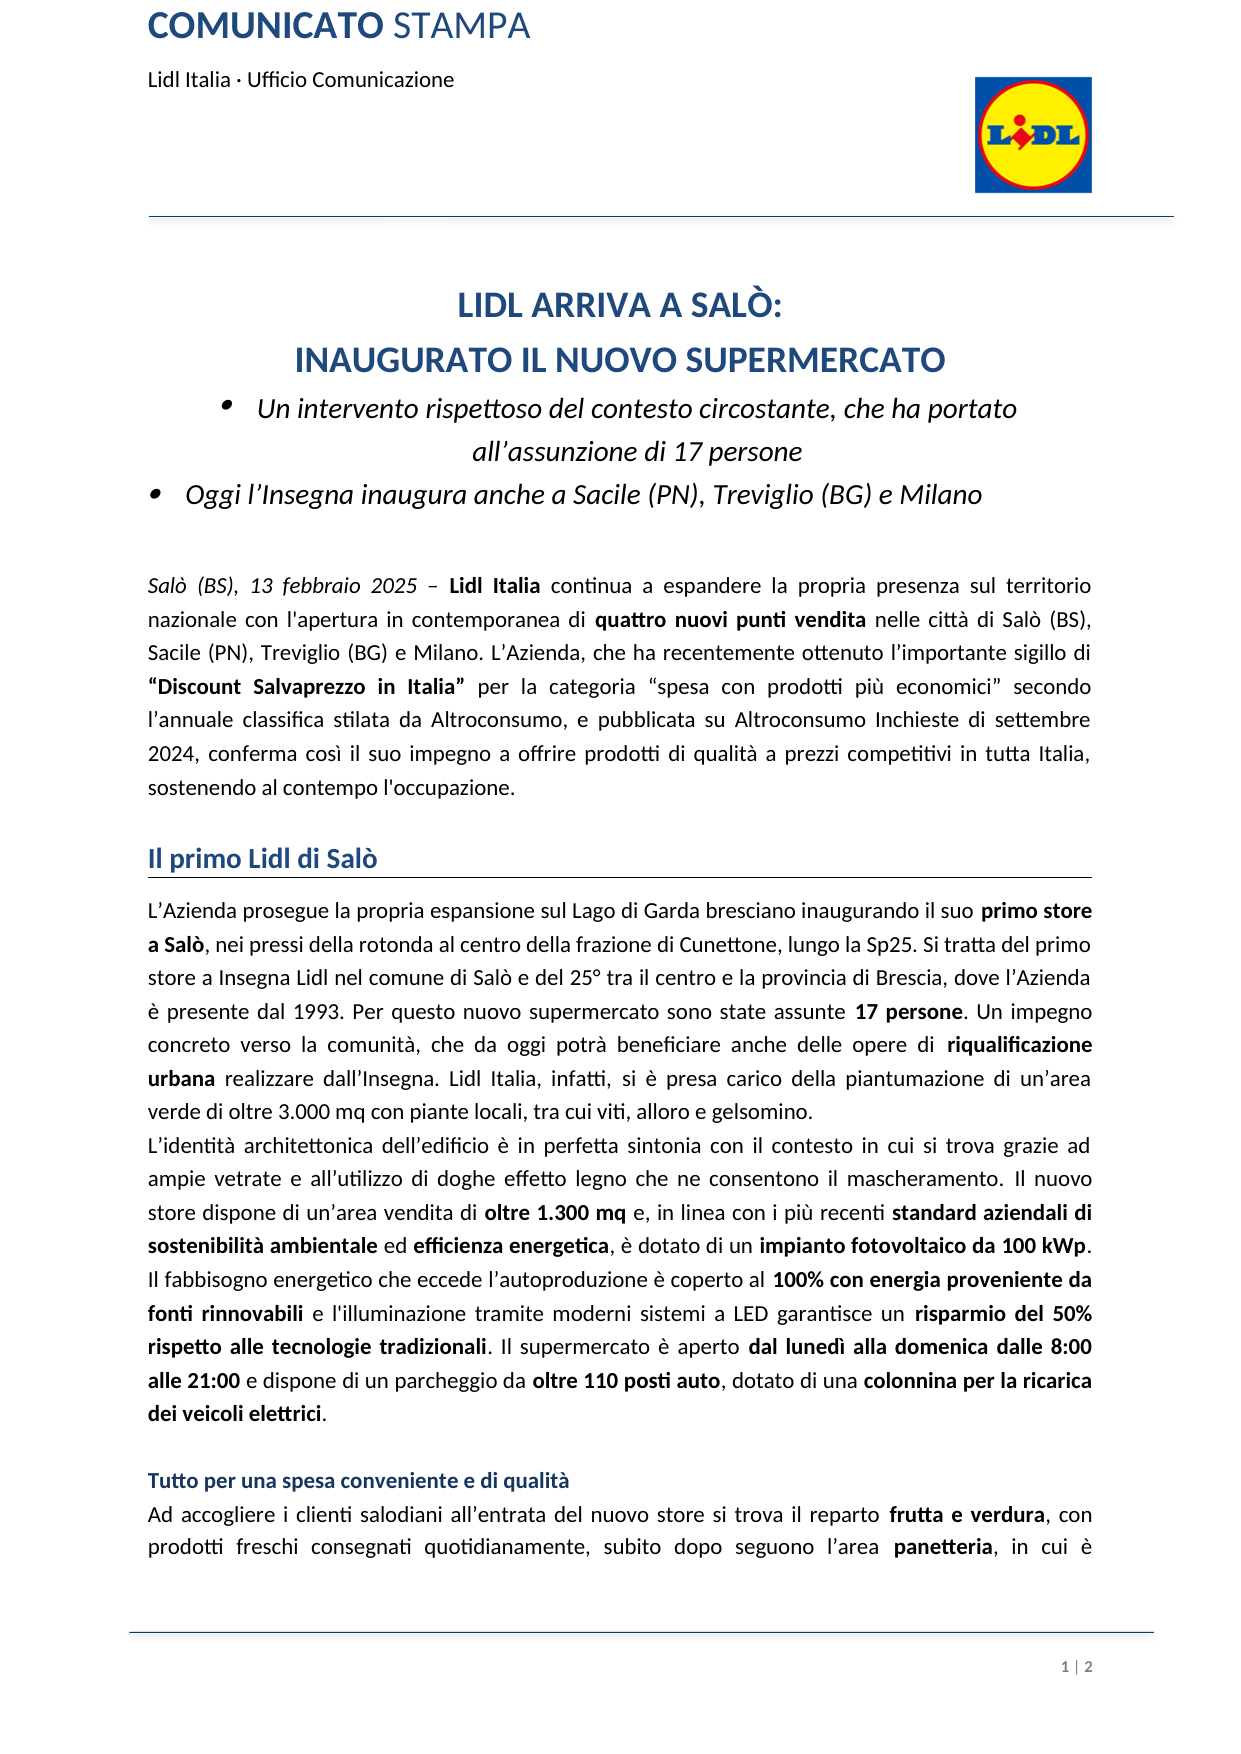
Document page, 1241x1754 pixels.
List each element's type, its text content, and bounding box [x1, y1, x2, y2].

list Un intervento rispettoso del contesto circostante, che ha portato all’assunzione di 17 persone [148, 391, 1092, 469]
text LIDL ARRIVA A SALÒ: [148, 281, 1092, 326]
text Tutto per una spesa conveniente e di qualità [148, 1466, 1092, 1494]
text INAUGURATO IL nuovo SUPERMERCATO [148, 336, 1092, 381]
text Il primo Lidl di Salò [148, 840, 1092, 877]
list Oggi l’Insegna inaugura anche a Sacile (PN), Treviglio (BG) e Milano [148, 476, 1092, 512]
text Salò (BS), 13 febbraio 2025 – Lidl Italia continua a espandere la propria presenza sul territorio nazionale con l'apertura in contemporanea di quattro nuovi punti vendita nelle città di Salò (BS), Sacile (PN), Treviglio (BG) e Milano. L’Azienda, che ha recentemente ottenuto l’importante sigillo di “Discount Salvaprezzo in Italia” per la categoria “spesa con prodotti più economici” secondo l’annuale classifica stilata da Altroconsumo, e pubblicata su Altroconsumo Inchieste di settembre 2024, conferma così il suo impegno a offrire prodotti di qualità a prezzi competitivi in tutta Italia, sostenendo al contempo l'occupazione. [148, 571, 1092, 801]
picture [974, 76, 1093, 194]
text L’Azienda prosegue la propria espansione sul Lago di Garda bresciano inaugurando il suo primo store a Salò, nei pressi della rotonda al centro della frazione di Cunettone, lungo la Sp25. Si tratta del primo store a Insegna Lidl nel comune di Salò e del 25° tra il centro e la provincia di Brescia, dove l’Azienda è presente dal 1993. Per questo nuovo supermercato sono state assunte 17 persone. Un impegno concreto verso la comunità, che da oggi potrà beneficiare anche delle opere di riqualificazione urbana realizzare dall’Insegna. Lidl Italia, infatti, si è presa carico della piantumazione di un’area verde di oltre 3.000 mq con piante locali, tra cui viti, alloro e gelsomino. [148, 896, 1092, 1126]
text L’identità architettonica dell’edificio è in perfetta sintonia con il contesto in cui si trova grazie ad ampie vetrate e all’utilizzo di doghe effetto legno che ne consentono il mascheramento. Il nuovo store dispone di un’area vendita di oltre 1.300 mq e, in linea con i più recenti standard aziendali di sostenibilità ambientale ed efficienza energetica, è dotato di un impianto fotovoltaico da 100 kWp. Il fabbisogno energetico che eccede l’autoproduzione è coperto al 100% con energia proveniente da fonti rinnovabili e l'illuminazione tramite moderni sistemi a LED garantisce un risparmio del 50% rispetto alle tecnologie tradizionali. Il supermercato è aperto dal lunedì alla domenica dalle 8:00 alle 21:00 e dispone di un parcheggio da oltre 110 posti auto, dotato di una colonnina per la ricarica dei veicoli elettrici. [148, 1131, 1092, 1427]
